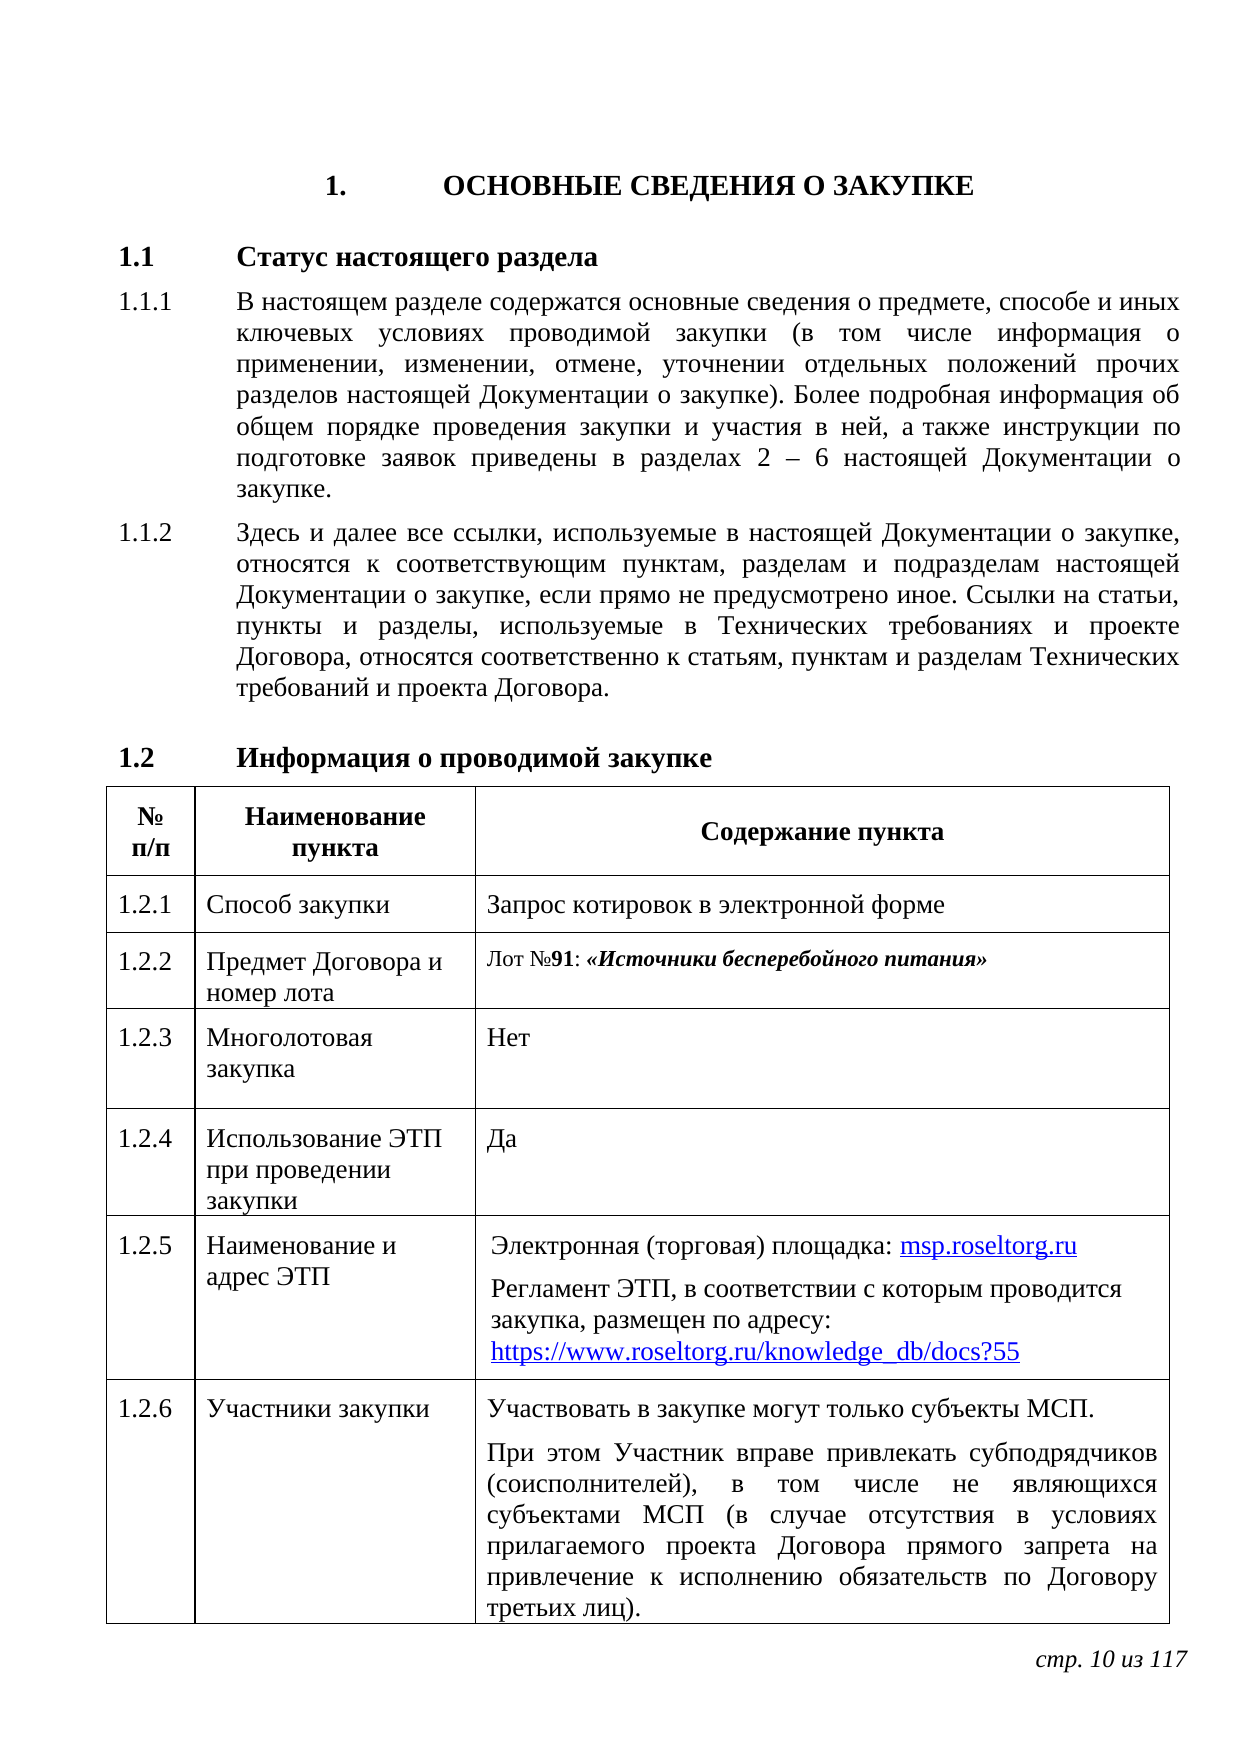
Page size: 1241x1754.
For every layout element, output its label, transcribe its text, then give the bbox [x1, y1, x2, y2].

table_cell Участники закупки [196, 1380, 475, 1622]
table_cell Нет [476, 1009, 1169, 1108]
table_cell [107, 933, 194, 1007]
subtitle Статус настоящего раздела [118, 239, 1181, 273]
table_header Содержание пункта [476, 787, 1169, 874]
list В настоящем разделе содержатся основные сведения о предмете, способе и иных ключевых условиях проводимой закупки (в том числе информация о применении, изменении, отмене, уточнении отдельных положений прочих разделов настоящей Документации о закупке). Более подробная информация об общем порядке проведения закупки и участия в ней, а также инструкции по подготовке заявок приведены в разделах 2 – 6 настоящей Документации о закупке. [118, 285, 1181, 503]
table_cell Наименование и адрес ЭТП [196, 1216, 475, 1378]
table_cell Использование ЭТП при проведении закупки [196, 1109, 475, 1215]
table_cell [107, 1380, 194, 1622]
table_cell [107, 876, 194, 932]
table_header № п/п [107, 787, 194, 874]
table_cell Электронная (торговая) площадка: msp.roseltorg.ru Регламент ЭТП, в соответствии с которым проводится закупка, размещен по адресу: https://www.roseltorg.ru/knowledge_db/docs?55 [476, 1216, 1169, 1378]
list Здесь и далее все ссылки, используемые в настоящей Документации о закупке, относятся к соответствующим пунктам, разделам и подразделам настоящей Документации о закупке, если прямо не предусмотрено иное. Ссылки на статьи, пункты и разделы, используемые в Технических требованиях и проекте Договора, относятся соответственно к статьям, пунктам и разделам Технических требований и проекта Договора. [118, 516, 1181, 703]
table_cell Лот №91: «Источники бесперебойного питания» [476, 933, 1169, 1007]
table_cell Многолотовая закупка [196, 1009, 475, 1108]
table_cell [107, 1109, 194, 1215]
table_cell Способ закупки [196, 876, 475, 932]
table_header Наименование пункта [196, 787, 475, 874]
table_cell Участвовать в закупке могут только субъекты МСП. При этом Участник вправе привлекать субподрядчиков (соисполнителей), в том числе не являющихся субъектами МСП (в случае отсутствия в условиях прилагаемого проекта Договора прямого запрета на привлечение к исполнению обязательств по Договору третьих лиц). [476, 1380, 1169, 1622]
table_cell [107, 1009, 194, 1108]
table_cell [107, 1216, 194, 1378]
table_cell Предмет Договора и номер лота [196, 933, 475, 1007]
subtitle Информация о проводимой закупке [118, 740, 1181, 774]
subtitle ОСНОВНЫЕ СВЕДЕНИЯ О ЗАКУПКЕ [118, 168, 1181, 202]
table_cell Да [476, 1109, 1169, 1215]
table_cell Запрос котировок в электронной форме [476, 876, 1169, 932]
